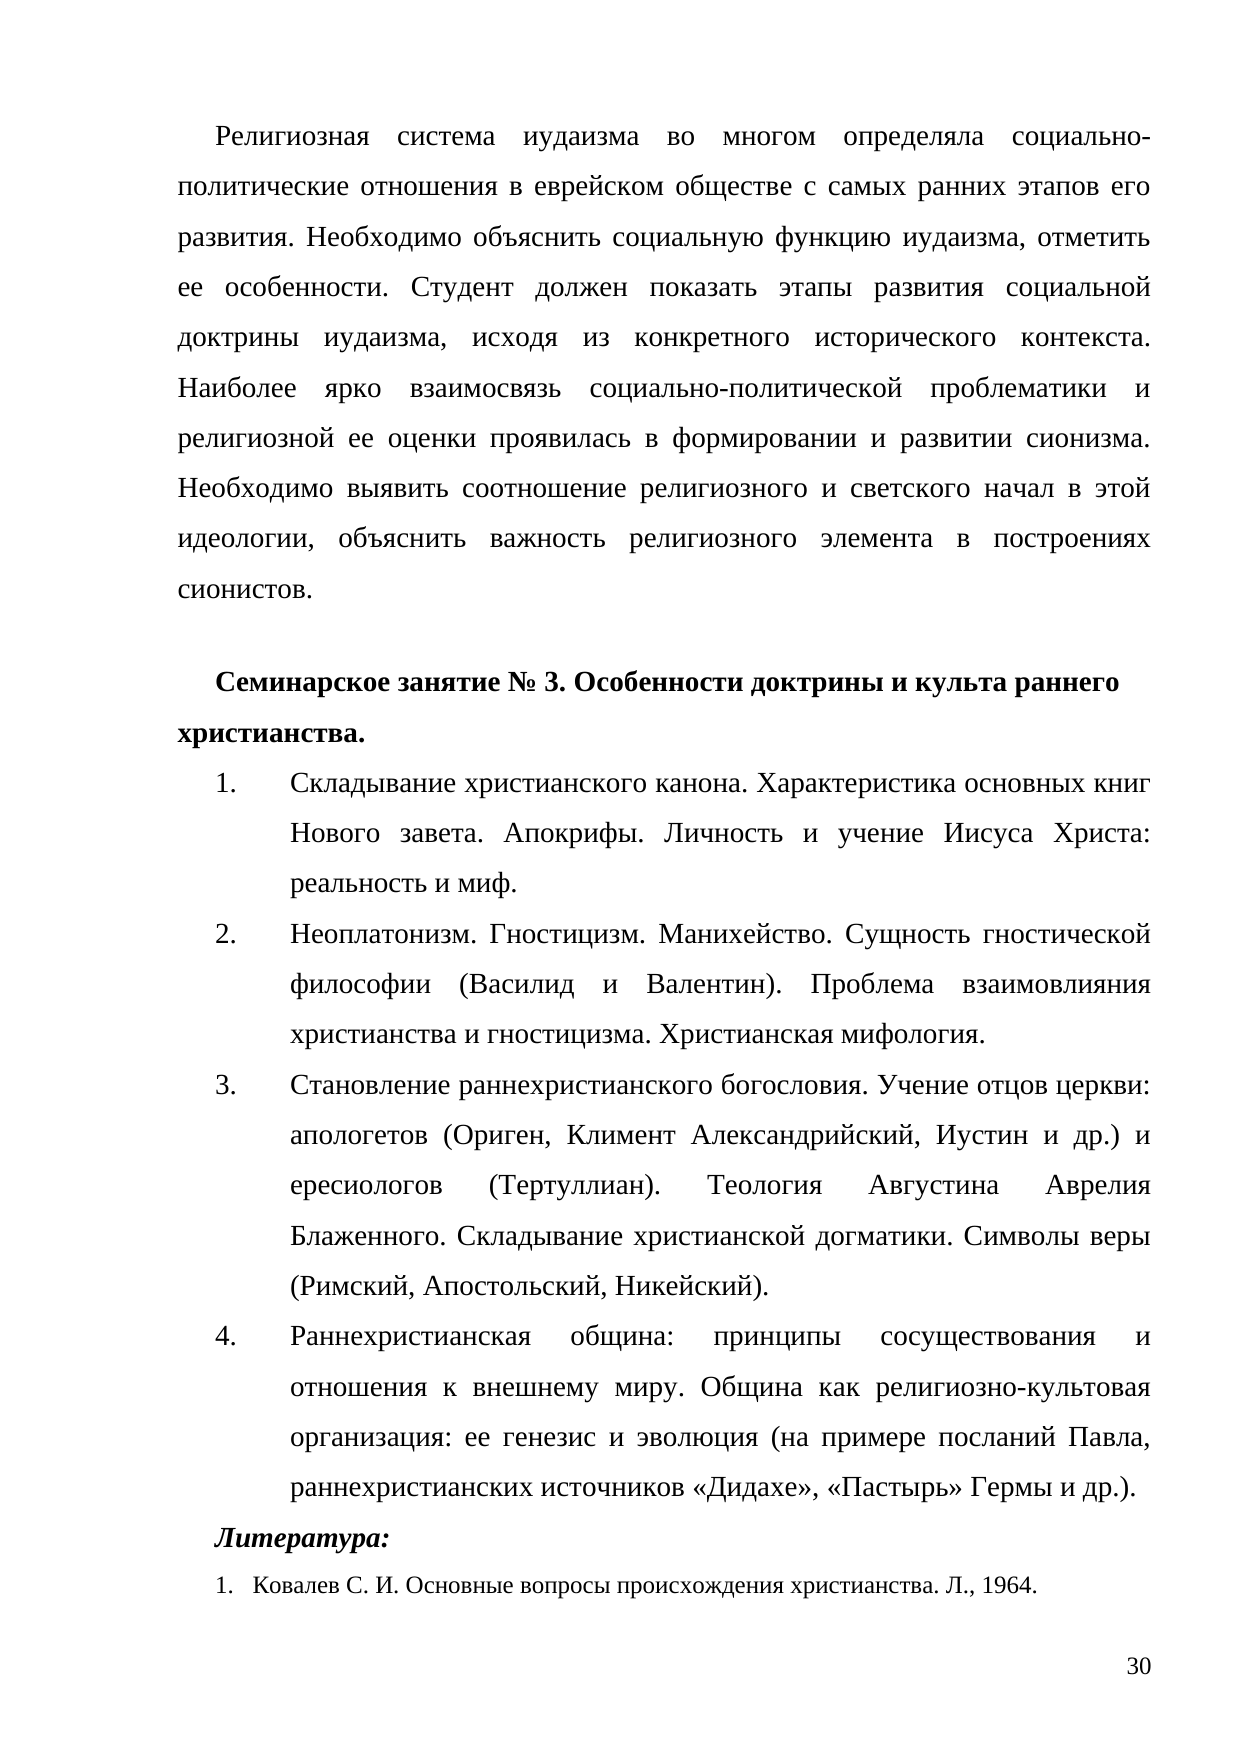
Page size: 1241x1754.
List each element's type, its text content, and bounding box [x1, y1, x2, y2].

text Литература: [215, 1520, 1152, 1553]
list Раннехристианская община: принципы сосуществования и отношения к внешнему миру. Община как религиозно-культовая организация: ее генезис и эволюция (на примере посланий Павла, раннехристианских источников «Дидахе», «Пастырь» Гермы и др.). [215, 1318, 1152, 1503]
list Неоплатонизм. Гностицизм. Манихейство. Сущность гностической философии (Василид и Валентин). Проблема взаимовлияния христианства и гностицизма. Христианская мифология. [215, 916, 1152, 1050]
text Религиозная система иудаизма во многом определяла социально-политические отношения в еврейском обществе с самых ранних этапов его развития. Необходимо объяснить социальную функцию иудаизма, отметить ее особенности. Студент должен показать этапы развития социальной доктрины иудаизма, исходя из конкретного исторического контекста. Наиболее ярко взаимосвязь социально-политической проблематики и религиозной ее оценки проявилась в формировании и развитии сионизма. Необходимо выявить соотношение религиозного и светского начал в этой идеологии, объяснить важность религиозного элемента в построениях сионистов. [177, 118, 1152, 604]
list Ковалев С. И. Основные вопросы происхождения христианства. Л., 1964. [215, 1570, 1152, 1599]
list Становление раннехристианского богословия. Учение отцов церкви: апологетов (Ориген, Климент Александрийский, Иустин и др.) и ересиологов (Тертуллиан). Теология Августина Аврелия Блаженного. Складывание христианской догматики. Символы веры (Римский, Апостольский, Никейский). [215, 1067, 1152, 1302]
list Складывание христианского канона. Характеристика основных книг Нового завета. Апокрифы. Личность и учение Иисуса Христа: реальность и миф. [215, 765, 1152, 899]
text Семинарское занятие № 3. Особенности доктрины и культа раннего христианства. [177, 664, 1152, 748]
